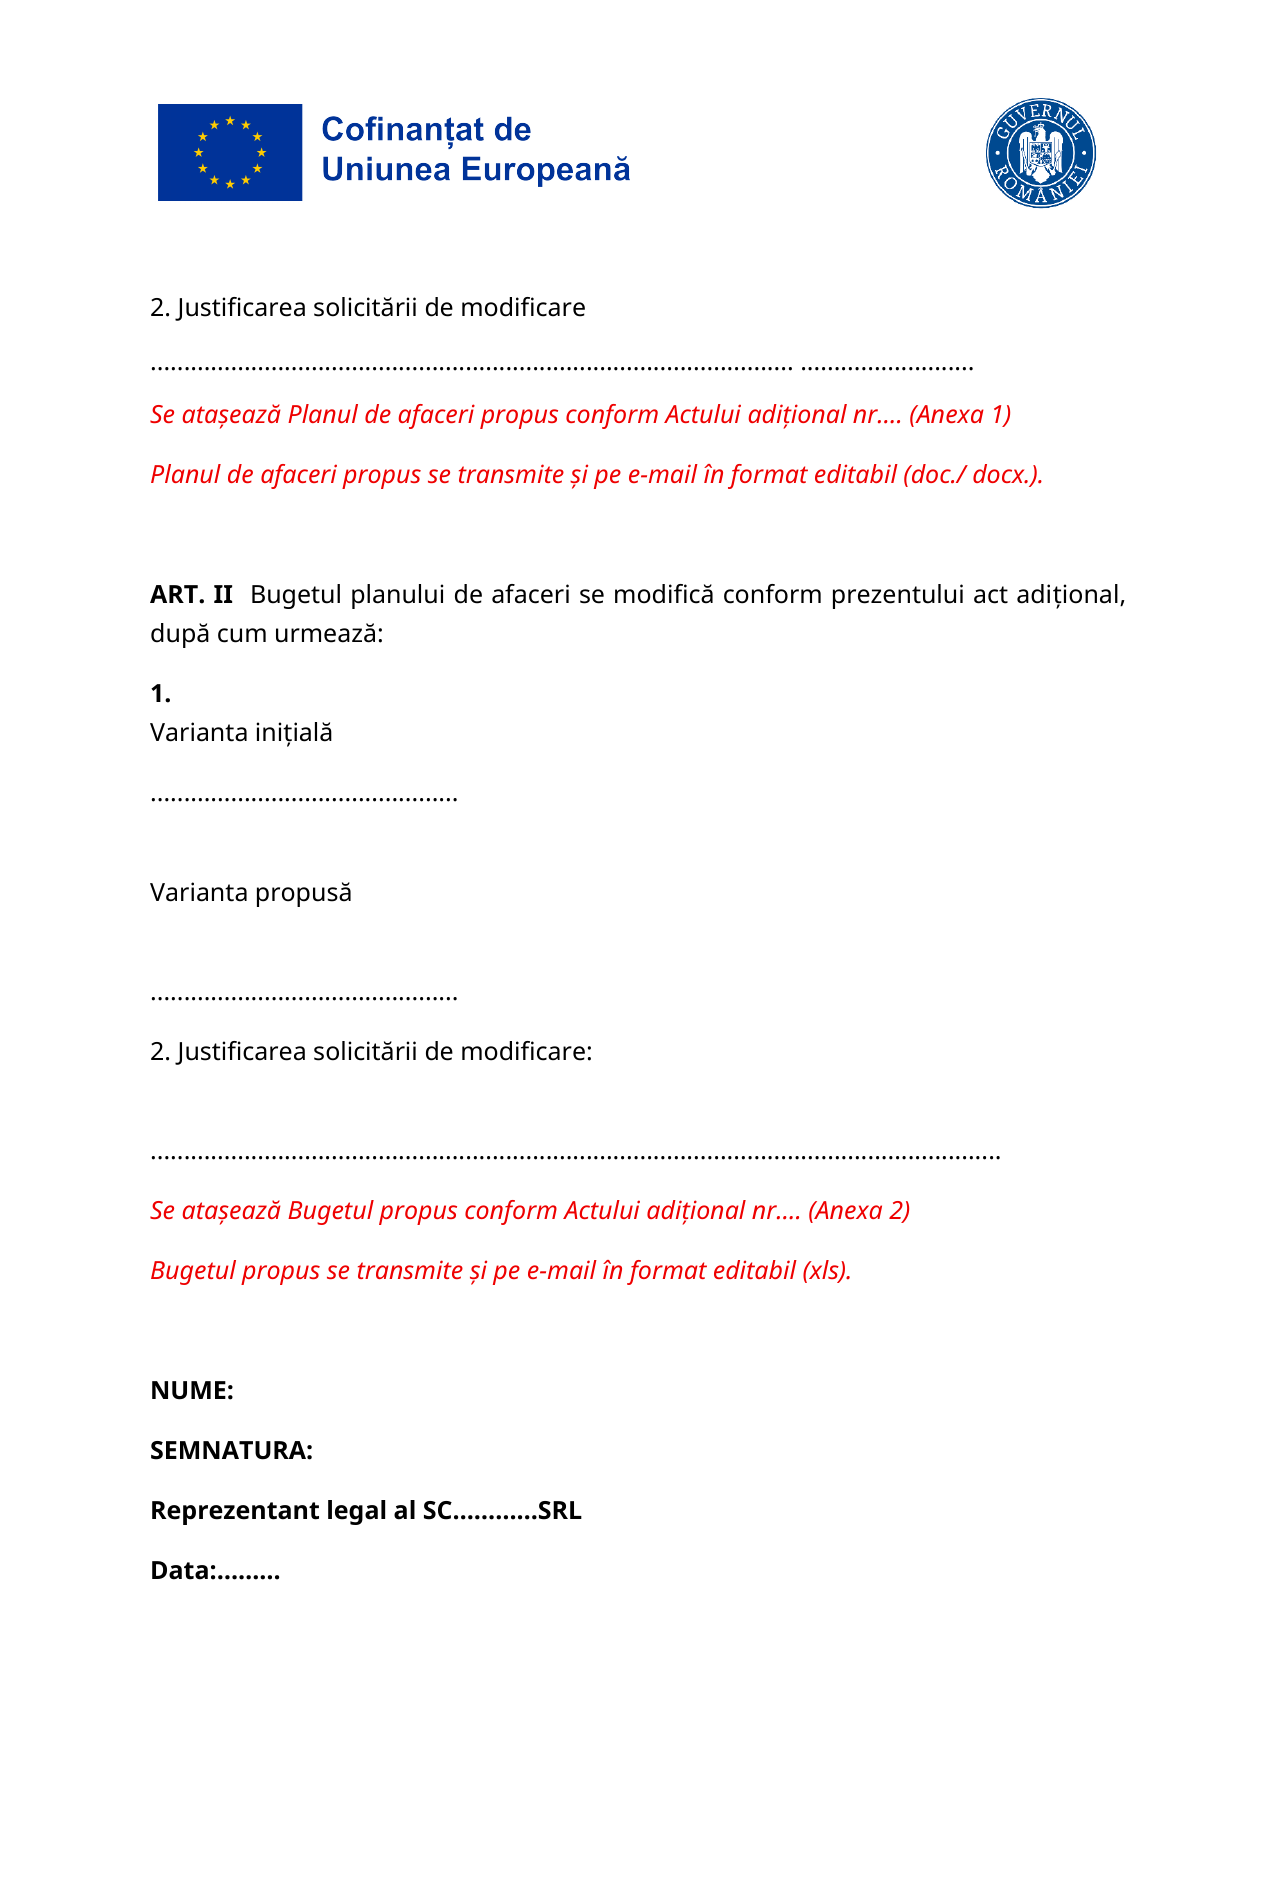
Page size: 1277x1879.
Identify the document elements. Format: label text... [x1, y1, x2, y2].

text SEMNATURA: [150, 1432, 1127, 1467]
text Se atașează Bugetul propus conform Actului adițional nr…. (Anexa 2) [150, 1192, 1127, 1227]
text ............................................................................................................................... [150, 1093, 1127, 1167]
text Varianta propusă [150, 835, 1127, 908]
text 2. Justificarea solicitării de modificare: [150, 1033, 1127, 1067]
text Reprezentant legal al SC…………SRL [150, 1492, 1127, 1527]
text ART. II Bugetul planului de afaceri se modifică conform prezentului act adițional, după cum urmează: [150, 577, 1127, 650]
text 1. Varianta inițială [150, 676, 1127, 749]
text .............................................. [150, 934, 1127, 1007]
text NUME: [150, 1372, 1127, 1407]
text Data:……… [150, 1552, 1127, 1587]
picture [150, 96, 651, 209]
text 2. Justificarea solicitării de modificare [150, 227, 1127, 324]
text Planul de afaceri propus se transmite și pe e-mail în format editabil (doc./ docx.). [150, 457, 1127, 491]
text ................................................................................................ .......................... [150, 343, 1127, 377]
picture [984, 96, 1097, 209]
text Bugetul propus se transmite și pe e-mail în format editabil (xls). [150, 1252, 1127, 1287]
text Se atașează Planul de afaceri propus conform Actului adițional nr…. (Anexa 1) [150, 397, 1127, 431]
text .............................................. [150, 775, 1127, 809]
